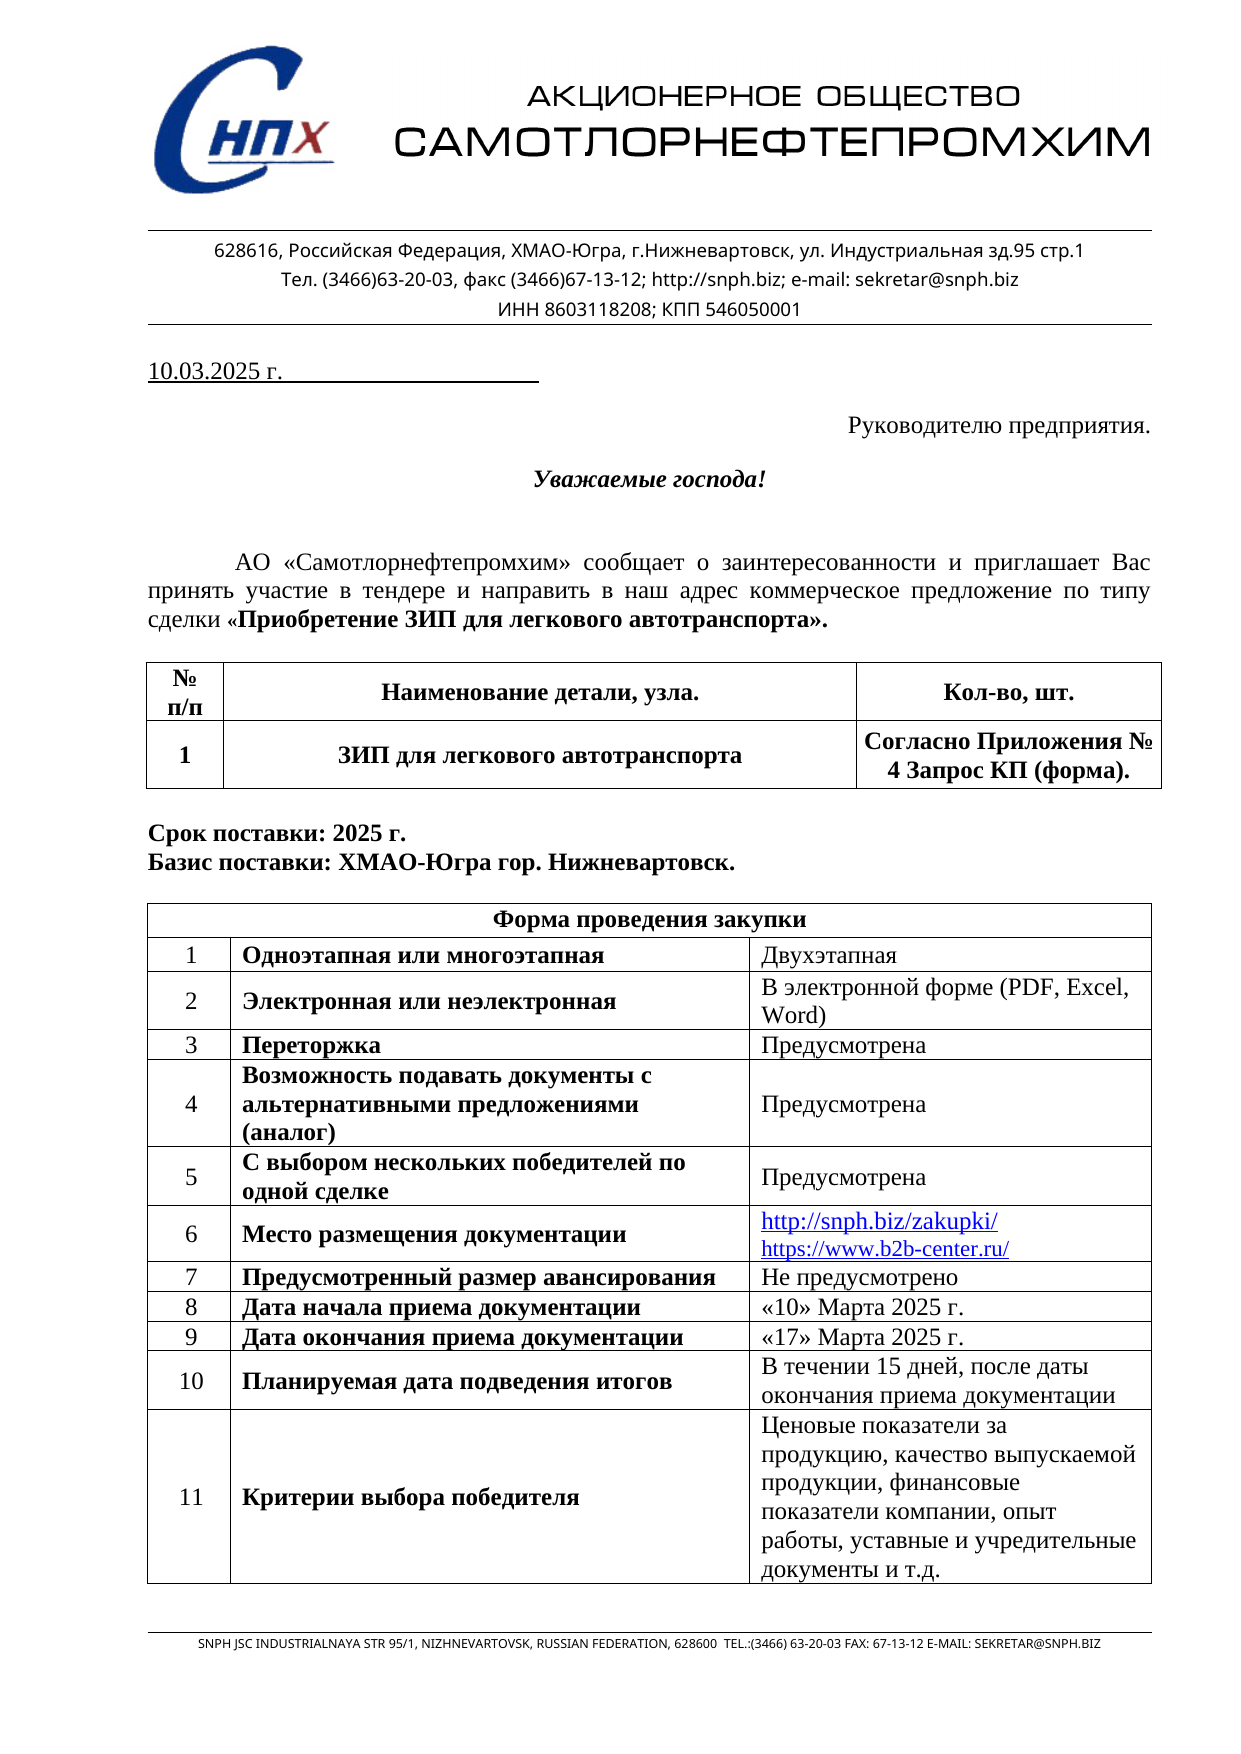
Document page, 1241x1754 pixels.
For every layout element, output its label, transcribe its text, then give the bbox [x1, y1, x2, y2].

text АО «Самотлорнефтепромхим» сообщает о заинтересованности и приглашает Вас принять участие в тендере и направить в наш адрес коммерческое предложение по типу сделки «Приобретение ЗИП для легкового автотранспорта». [148, 547, 1152, 633]
table_cell Ценовые показатели за продукцию, качество выпускаемой продукции, финансовые показатели компании, опыт работы, уставные и учредительные документы и т.д. [750, 1410, 1151, 1582]
text Базис поставки: ХМАО-Югра гор. Нижневартовск. [148, 847, 1152, 875]
table_header Наименование детали, узла. [224, 663, 856, 720]
table_cell Возможность подавать документы с альтернативными предложениями (аналог) [231, 1060, 749, 1146]
table_cell Переторжка [231, 1030, 749, 1059]
table_cell Предусмотренный размер авансирования [231, 1262, 749, 1291]
table_cell 1 [148, 938, 230, 971]
table_cell 3 [148, 1030, 230, 1059]
table_cell Одноэтапная или многоэтапная [231, 938, 749, 971]
table_cell Электронная или неэлектронная [231, 972, 749, 1029]
table_cell Дата начала приема документации [231, 1292, 749, 1321]
table_cell Согласно Приложения № 4 Запрос КП (форма). [857, 721, 1161, 788]
table_cell Двухэтапная [750, 938, 1151, 971]
table_cell В электронной форме (PDF, Excel, Word) [750, 972, 1151, 1029]
table_cell 4 [148, 1060, 230, 1146]
table_cell 1 [147, 721, 223, 788]
table_header Кол-во, шт. [857, 663, 1161, 720]
table_cell Планируемая дата подведения итогов [231, 1351, 749, 1409]
table_cell 8 [148, 1292, 230, 1321]
table_cell Место размещения документации [231, 1206, 749, 1261]
table_cell Дата окончания приема документации [231, 1322, 749, 1350]
table_cell С выбором нескольких победителей по одной сделке [231, 1147, 749, 1205]
table_cell Предусмотрена [750, 1030, 1151, 1059]
table_cell 5 [148, 1147, 230, 1205]
table_cell 10 [148, 1351, 230, 1409]
text Срок поставки: 2025 г. [148, 818, 1152, 847]
table_cell ЗИП для легкового автотранспорта [224, 721, 856, 788]
table_cell 9 [148, 1322, 230, 1350]
table_cell Не предусмотрено [750, 1262, 1151, 1291]
table_cell В течении 15 дней, после даты окончания приема документации [750, 1351, 1151, 1409]
table_cell Предусмотрена [750, 1147, 1151, 1205]
table_header Форма проведения закупки [148, 904, 1151, 937]
table_cell Критерии выбора победителя [231, 1410, 749, 1582]
table_cell 11 [148, 1410, 230, 1582]
text 10.03.2025 г. [148, 356, 1152, 385]
picture [387, 54, 1167, 165]
text Уважаемые господа! [148, 464, 1152, 493]
table_cell 2 [148, 972, 230, 1029]
picture [152, 45, 337, 196]
table_cell Предусмотрена [750, 1060, 1151, 1146]
table_cell 6 [148, 1206, 230, 1261]
table_cell «10» Марта 2025 г. [750, 1292, 1151, 1321]
text Руководителю предприятия. [148, 410, 1152, 439]
table_cell «17» Марта 2025 г. [750, 1322, 1151, 1350]
table_cell 7 [148, 1262, 230, 1291]
table_header № п/п [147, 663, 223, 720]
table_cell http://snph.biz/zakupki/ https://www.b2b-center.ru/ [750, 1206, 1151, 1261]
